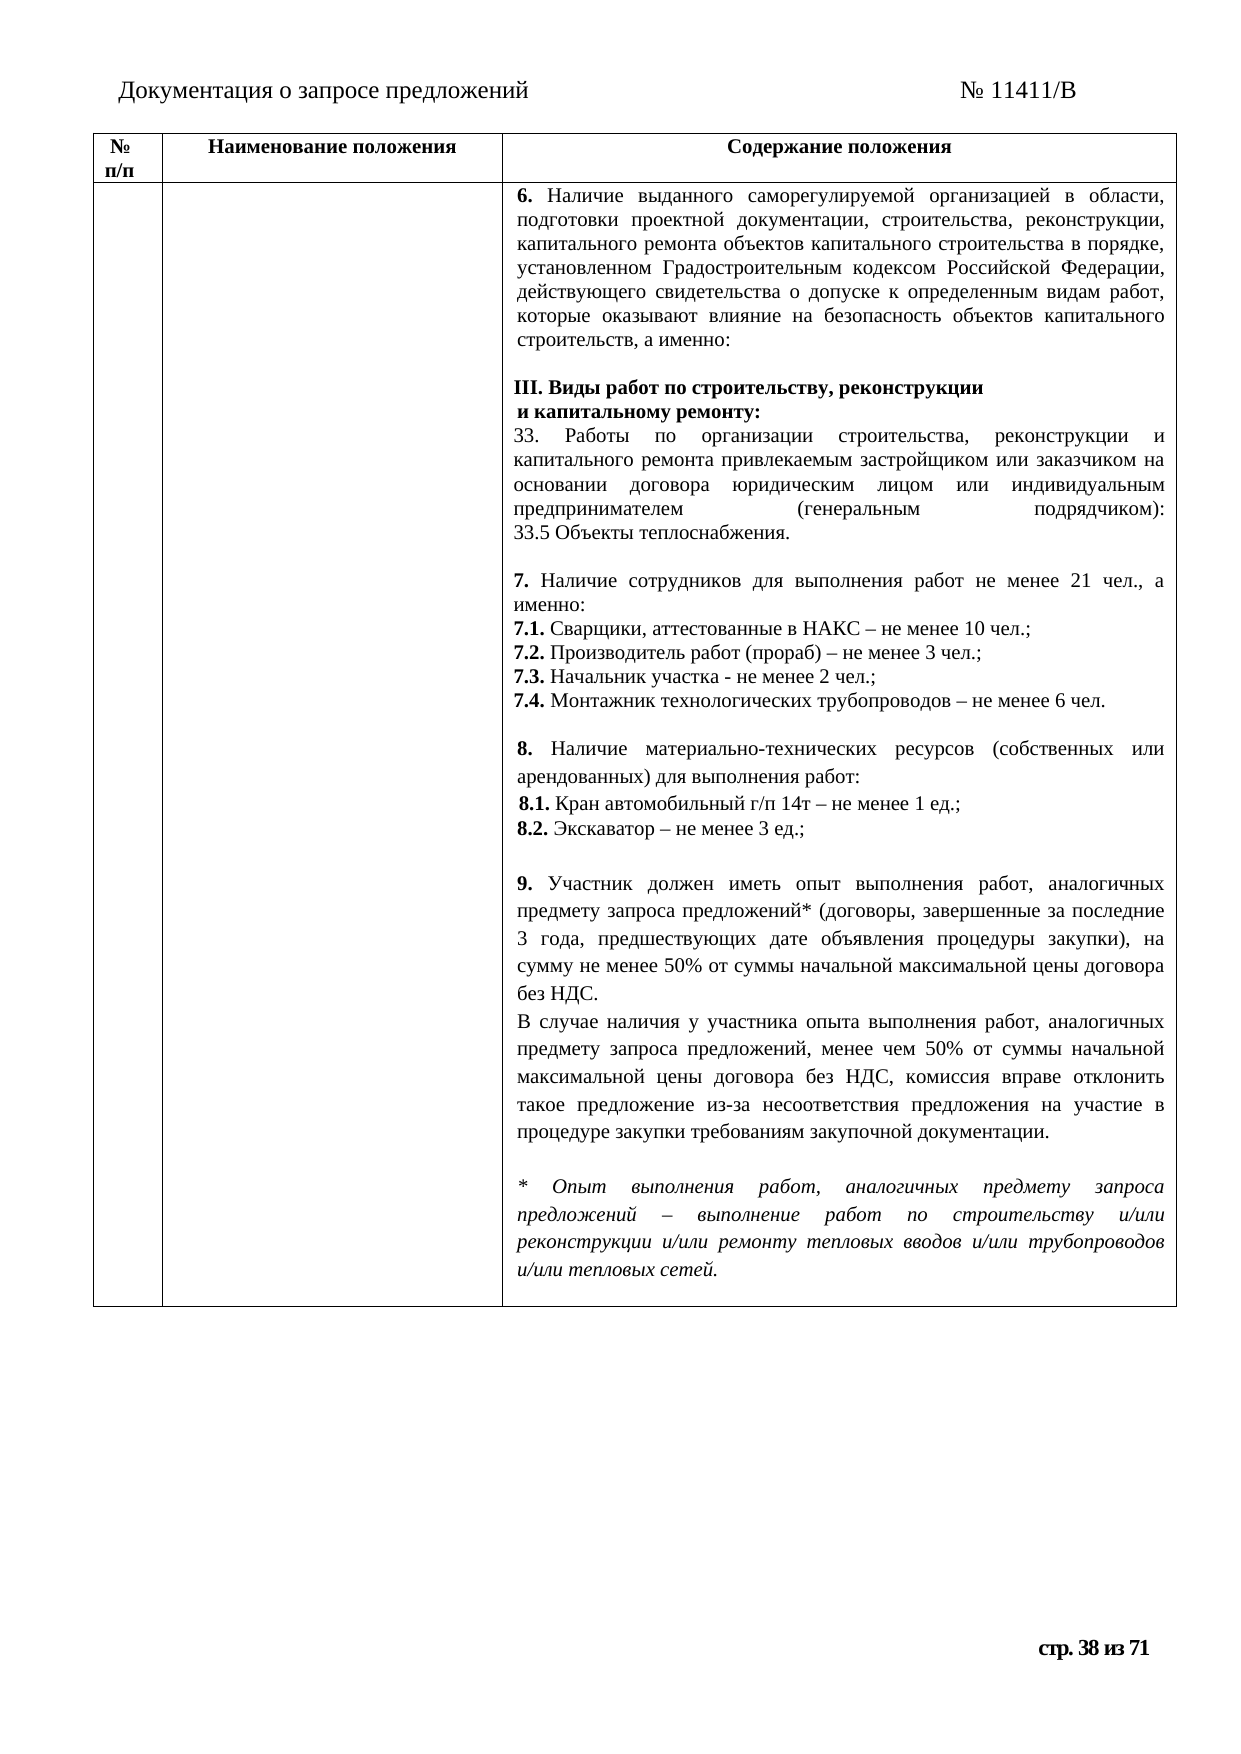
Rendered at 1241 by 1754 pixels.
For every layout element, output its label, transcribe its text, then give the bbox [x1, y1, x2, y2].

table_cell [94, 183, 162, 1306]
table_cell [503, 183, 1176, 1306]
table_header Содержание положения [503, 134, 1176, 182]
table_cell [163, 183, 502, 1306]
table_header № п/п [94, 134, 162, 182]
table_header Наименование положения [163, 134, 502, 182]
